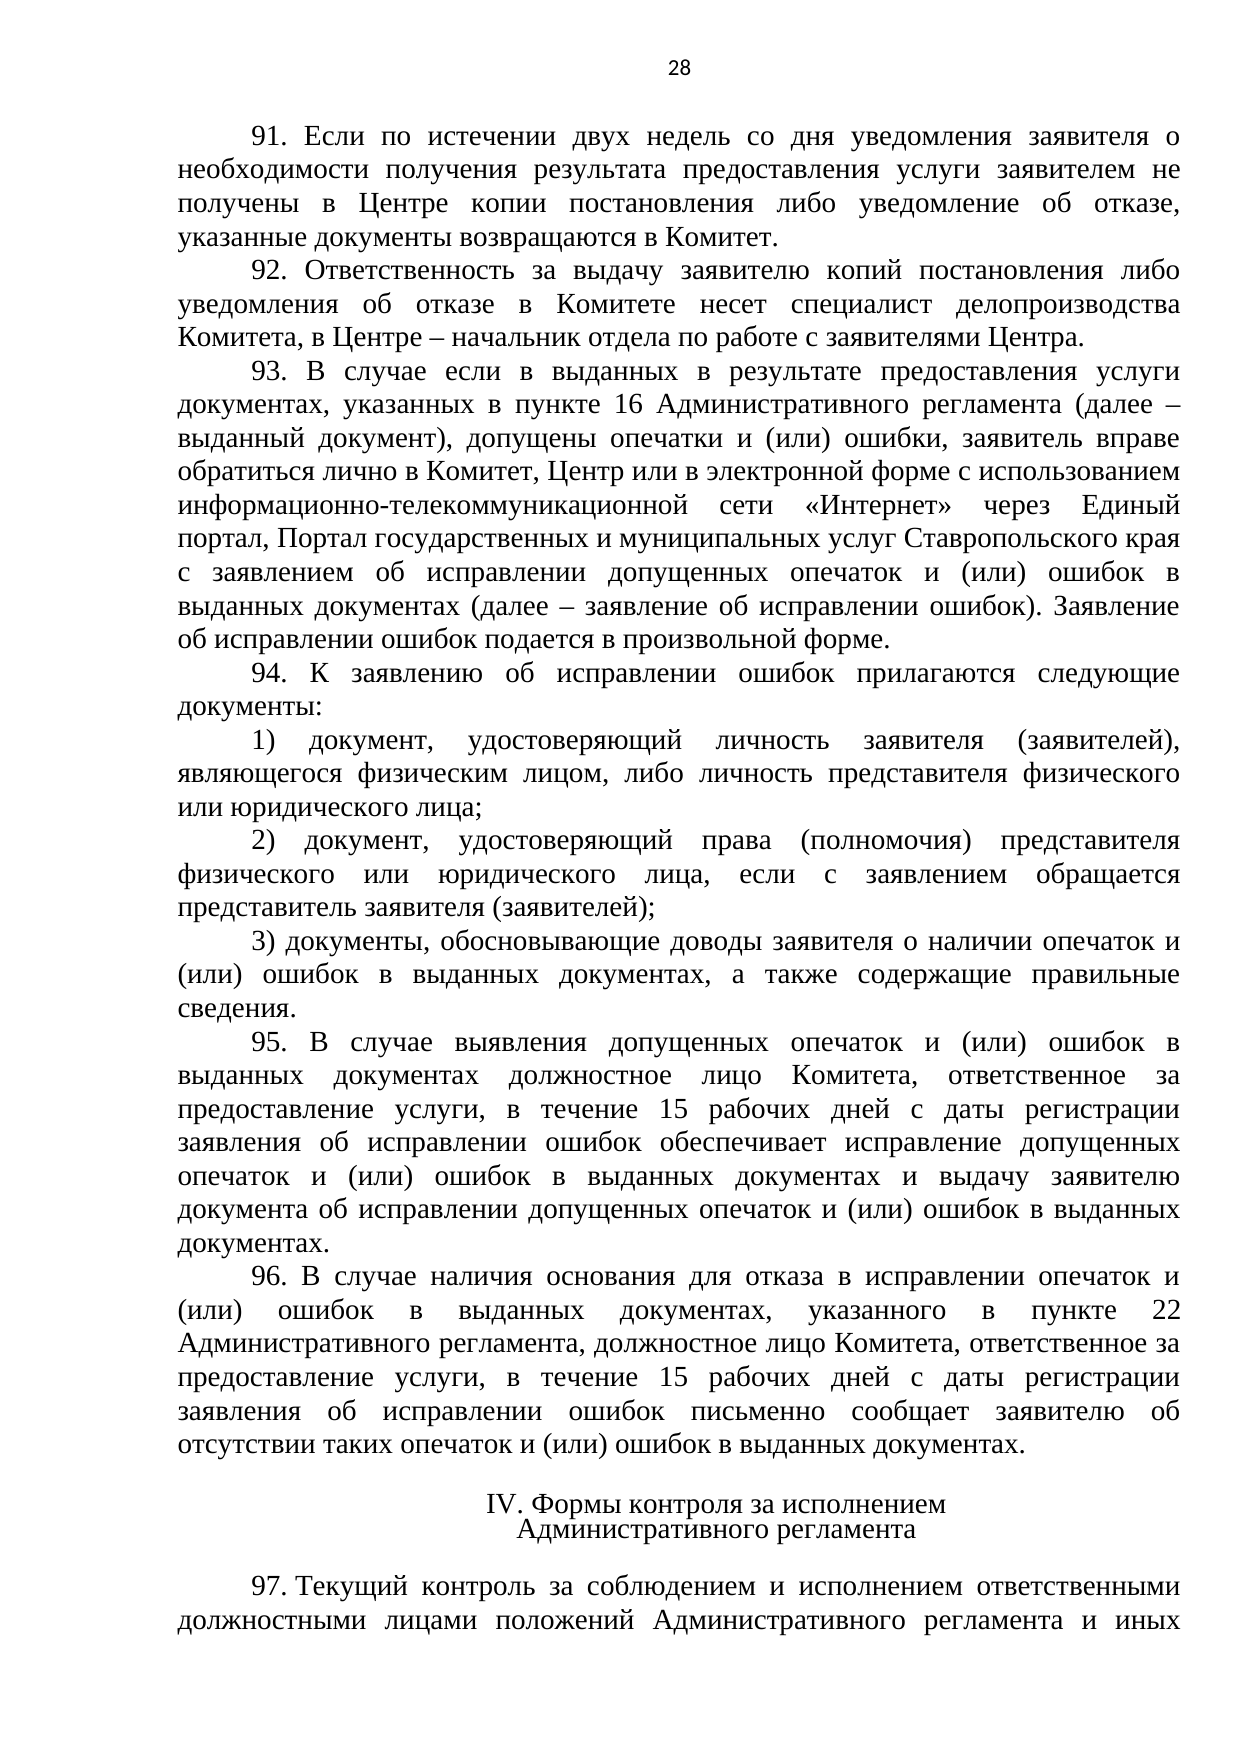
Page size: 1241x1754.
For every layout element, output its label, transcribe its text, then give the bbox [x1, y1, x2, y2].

text 93. В случае если в выданных в результате предоставления услуги документах, указанных в пункте 16 Административного регламента (далее – выданный документ), допущены опечатки и (или) ошибки, заявитель вправе обратиться лично в Комитет, Центр или в электронной форме с использованием информационно-телекоммуникационной сети «Интернет» через Единый портал, Портал государственных и муниципальных услуг Ставропольского края с заявлением об исправлении допущенных опечаток и (или) ошибок в выданных документах (далее – заявление об исправлении ошибок). Заявление об исправлении ошибок подается в произвольной форме. [177, 353, 1181, 655]
title IV. Формы контроля за исполнением [177, 1493, 1181, 1518]
text 91. Если по истечении двух недель со дня уведомления заявителя о необходимости получения результата предоставления услуги заявителем не получены в Центре копии постановления либо уведомление об отказе, указанные документы возвращаются в Комитет. [177, 118, 1181, 252]
text 96. В случае наличия основания для отказа в исправлении опечаток и (или) ошибок в выданных документах, указанного в пункте 22 Административного регламента, должностное лицо Комитета, ответственное за предоставление услуги, в течение 15 рабочих дней с даты регистрации заявления об исправлении ошибок письменно сообщает заявителю об отсутствии таких опечаток и (или) ошибок в выданных документах. [177, 1258, 1181, 1460]
text 1) документ, удостоверяющий личность заявителя (заявителей), являющегося физическим лицом, либо личность представителя физического или юридического лица; [177, 722, 1181, 822]
text 92. Ответственность за выдачу заявителю копий постановления либо уведомления об отказе в Комитете несет специалист делопроизводства Комитета, в Центре – начальник отдела по работе с заявителями Центра. [177, 252, 1181, 353]
text 94. К заявлению об исправлении ошибок прилагаются следующие документы: [177, 655, 1181, 722]
title Административного регламента [177, 1518, 1181, 1543]
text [177, 1568, 1181, 1635]
text 95. В случае выявления допущенных опечаток и (или) ошибок в выданных документах должностное лицо Комитета, ответственное за предоставление услуги, в течение 15 рабочих дней с даты регистрации заявления об исправлении ошибок обеспечивает исправление допущенных опечаток и (или) ошибок в выданных документах и выдачу заявителю документа об исправлении допущенных опечаток и (или) ошибок в выданных документах. [177, 1024, 1181, 1258]
text 2) документ, удостоверяющий права (полномочия) представителя физического или юридического лица, если с заявлением обращается представитель заявителя (заявителей); [177, 822, 1181, 923]
text 3) документы, обосновывающие доводы заявителя о наличии опечаток и (или) ошибок в выданных документах, а также содержащие правильные сведения. [177, 923, 1181, 1024]
